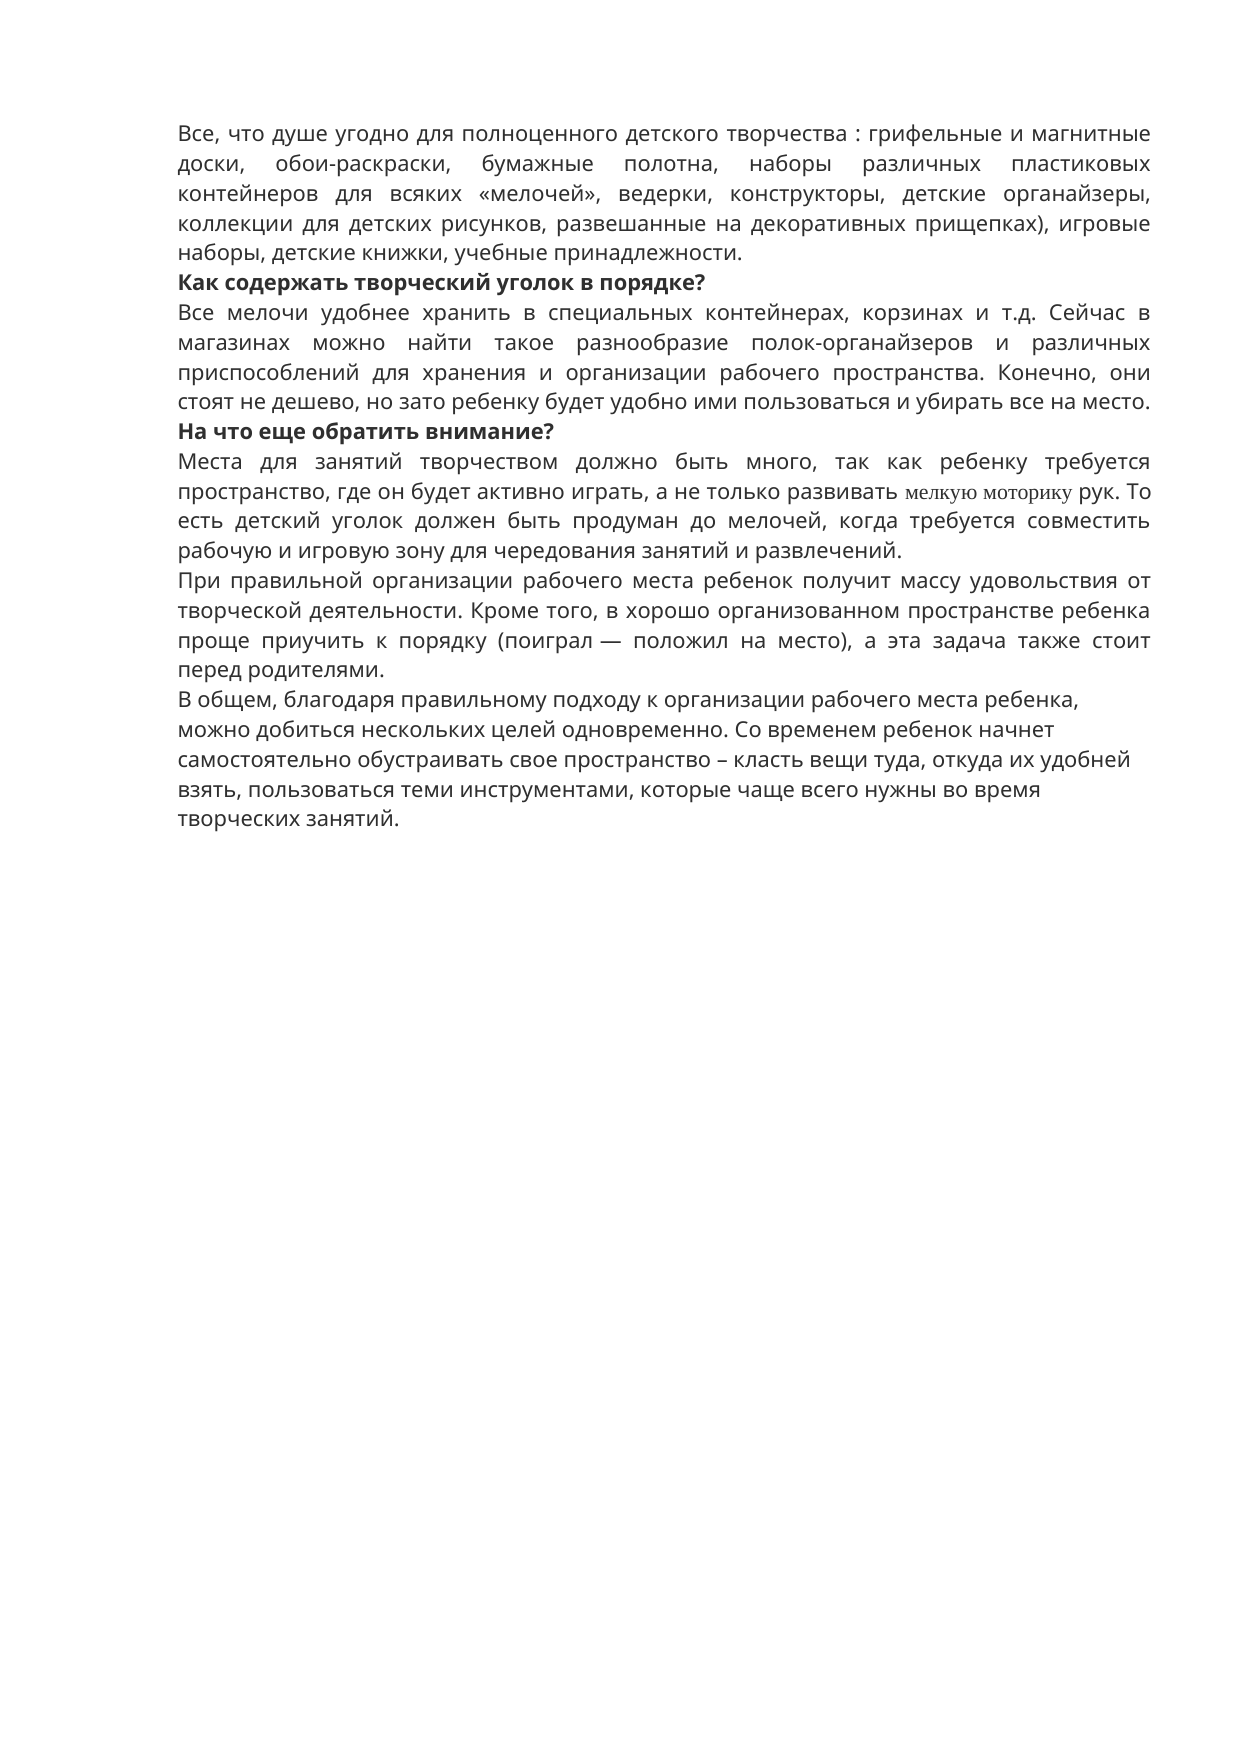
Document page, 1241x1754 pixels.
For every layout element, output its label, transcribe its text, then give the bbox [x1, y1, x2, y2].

text При правильной организации рабочего места ребенок получит массу удовольствия от творческой деятельности. Кроме того, в хорошо организованном пространстве ребенка проще приучить к порядку (поиграл — положил на место), а эта задача также стоит перед родителями. [177, 565, 1152, 684]
text Все, что душе угодно для полноценного детского творчества : грифельные и магнитные доски, обои-раскраски, бумажные полотна, наборы различных пластиковых контейнеров для всяких «мелочей», ведерки, конструкторы, детские органайзеры, коллекции для детских рисунков, развешанные на декоративных прищепках), игровые наборы, детские книжки, учебные принадлежности. [177, 118, 1152, 267]
text Места для занятий творчеством должно быть много, так как ребенку требуется пространство, где он будет активно играть, а не только развивать мелкую моторику рук. То есть детский уголок должен быть продуман до мелочей, когда требуется совместить рабочую и игровую зону для чередования занятий и развлечений. [177, 446, 1152, 565]
text Как содержать творческий уголок в порядке? [177, 267, 1152, 297]
text В общем, благодаря правильному подходу к организации рабочего места ребенка, можно добиться нескольких целей одновременно. Со временем ребенок начнет самостоятельно обустраивать свое пространство – класть вещи туда, откуда их удобней взять, пользоваться теми инструментами, которые чаще всего нужны во время творческих занятий. [177, 684, 1152, 833]
text Все мелочи удобнее хранить в специальных контейнерах, корзинах и т.д. Сейчас в магазинах можно найти такое разнообразие полок-органайзеров и различных приспособлений для хранения и организации рабочего пространства. Конечно, они стоят не дешево, но зато ребенку будет удобно ими пользоваться и убирать все на место. [177, 297, 1152, 416]
text На что еще обратить внимание? [177, 416, 1152, 446]
